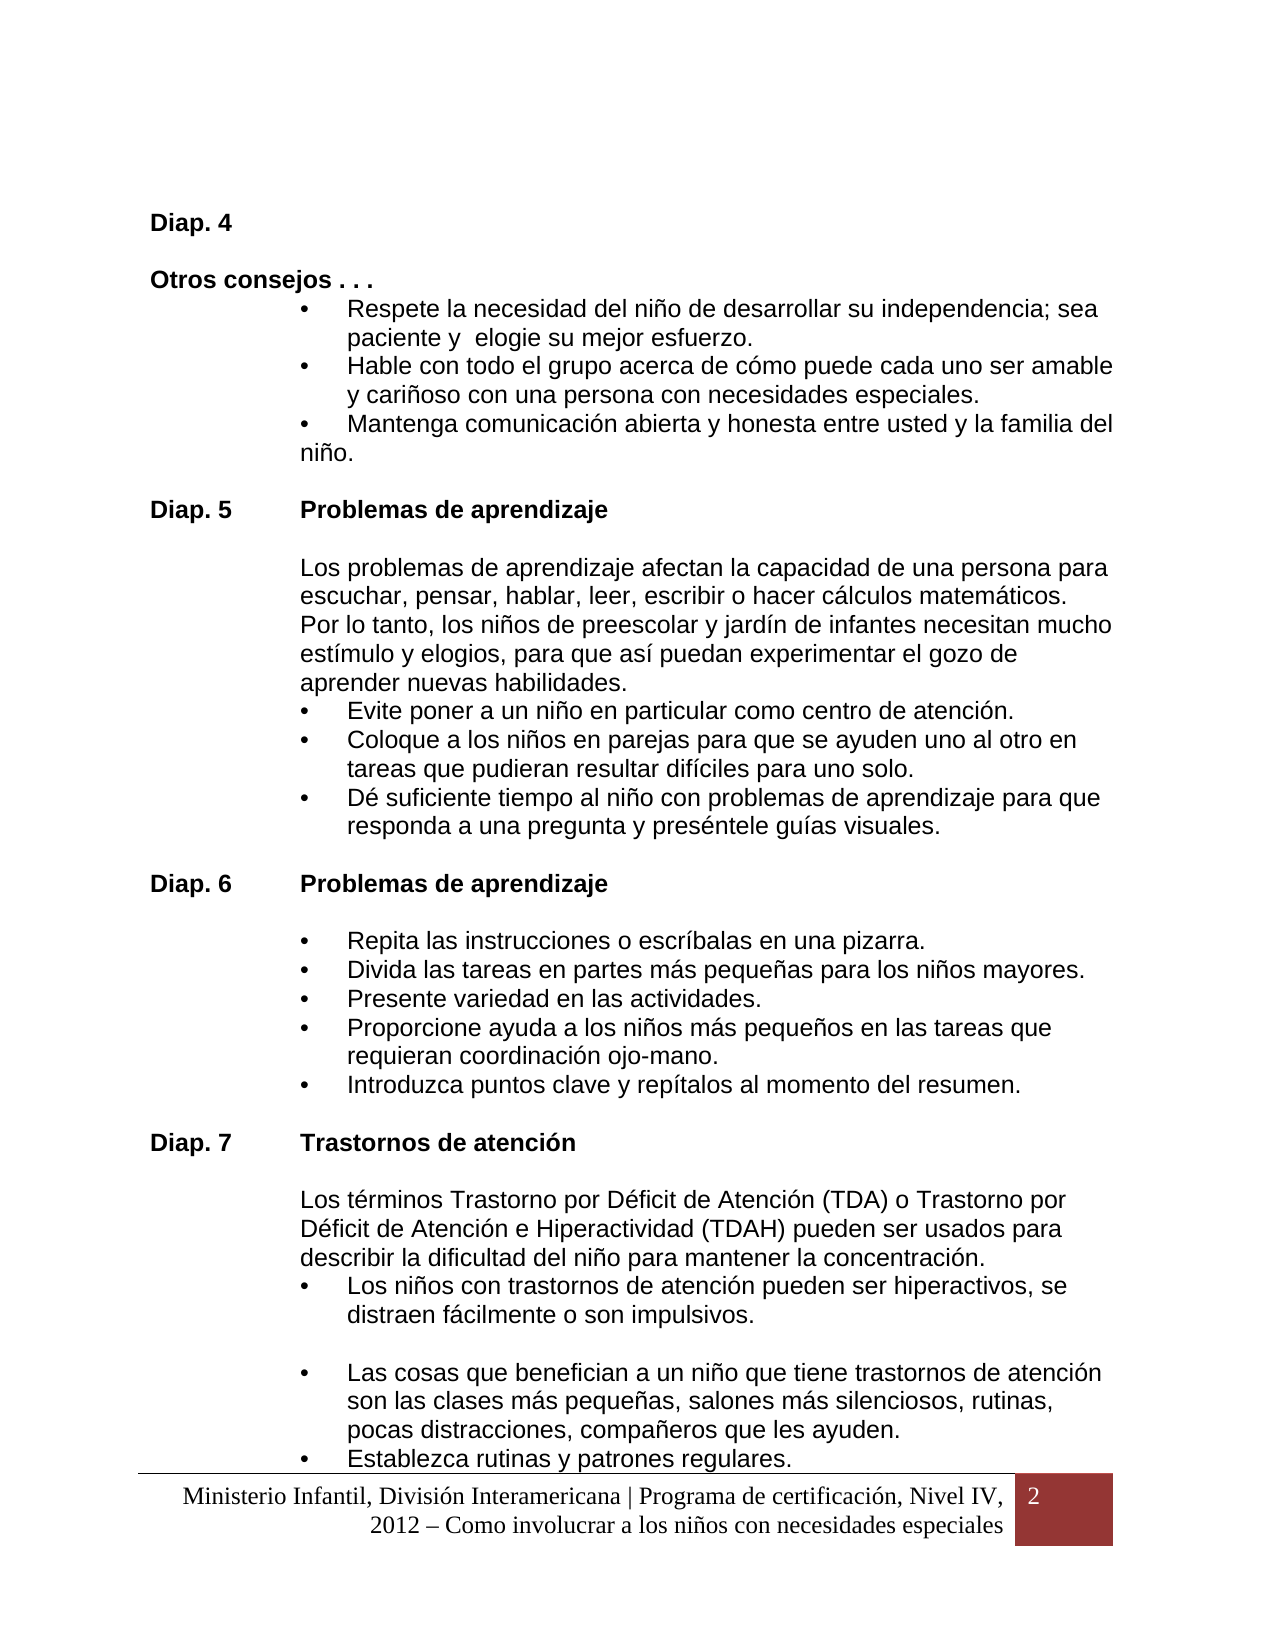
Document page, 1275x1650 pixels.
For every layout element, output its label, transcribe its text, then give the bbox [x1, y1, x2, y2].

list Respete la necesidad del niño de desarrollar su independencia; sea paciente y elogie su mejor esfuerzo. [300, 294, 1125, 351]
text Diap. 6 Problemas de aprendizaje [150, 869, 1125, 897]
text Diap. 5 Problemas de aprendizaje [150, 495, 1125, 524]
text Diap. 7 Trastornos de atención [150, 1127, 1125, 1156]
text Los problemas de aprendizaje afectan la capacidad de una persona para escuchar, pensar, hablar, leer, escribir o hacer cálculos matemáticos. [300, 552, 1125, 610]
list Introduzca puntos clave y repítalos al momento del resumen. [300, 1070, 1125, 1099]
list Proporcione ayuda a los niños más pequeños en las tareas que requieran coordinación ojo-mano. [300, 1012, 1125, 1070]
list Presente variedad en las actividades. [300, 984, 1125, 1012]
list Divida las tareas en partes más pequeñas para los niños mayores. [300, 955, 1125, 984]
list Evite poner a un niño en particular como centro de atención. [300, 696, 1125, 725]
list Dé suficiente tiempo al niño con problemas de aprendizaje para que responda a una pregunta y preséntele guías visuales. [300, 782, 1125, 840]
text Diap. 4 [150, 207, 1125, 236]
list Hable con todo el grupo acerca de cómo puede cada uno ser amable y cariñoso con una persona con necesidades especiales. [300, 351, 1125, 409]
list Los niños con trastornos de atención pueden ser hiperactivos, se distraen fácilmente o son impulsivos. [300, 1271, 1125, 1329]
text Los términos Trastorno por Déficit de Atención (TDA) o Trastorno por Déficit de Atención e Hiperactividad (TDAH) pueden ser usados para describir la dificultad del niño para mantener la concentración. [150, 1185, 1125, 1271]
list Coloque a los niños en parejas para que se ayuden uno al otro en tareas que pudieran resultar difíciles para uno solo. [300, 725, 1125, 782]
list Mantenga comunicación abierta y honesta entre usted y la familia del niño. [300, 409, 1125, 466]
text Otros consejos . . . [150, 265, 1125, 294]
list Repita las instrucciones o escríbalas en una pizarra. [300, 926, 1125, 955]
list Las cosas que benefician a un niño que tiene trastornos de atención son las clases más pequeñas, salones más silenciosos, rutinas, pocas distracciones, compañeros que les ayuden. [300, 1357, 1125, 1444]
text Por lo tanto, los niños de preescolar y jardín de infantes necesitan mucho estímulo y elogios, para que así puedan experimentar el gozo de aprender nuevas habilidades. [300, 610, 1125, 696]
list Establezca rutinas y patrones regulares. [300, 1444, 1125, 1472]
